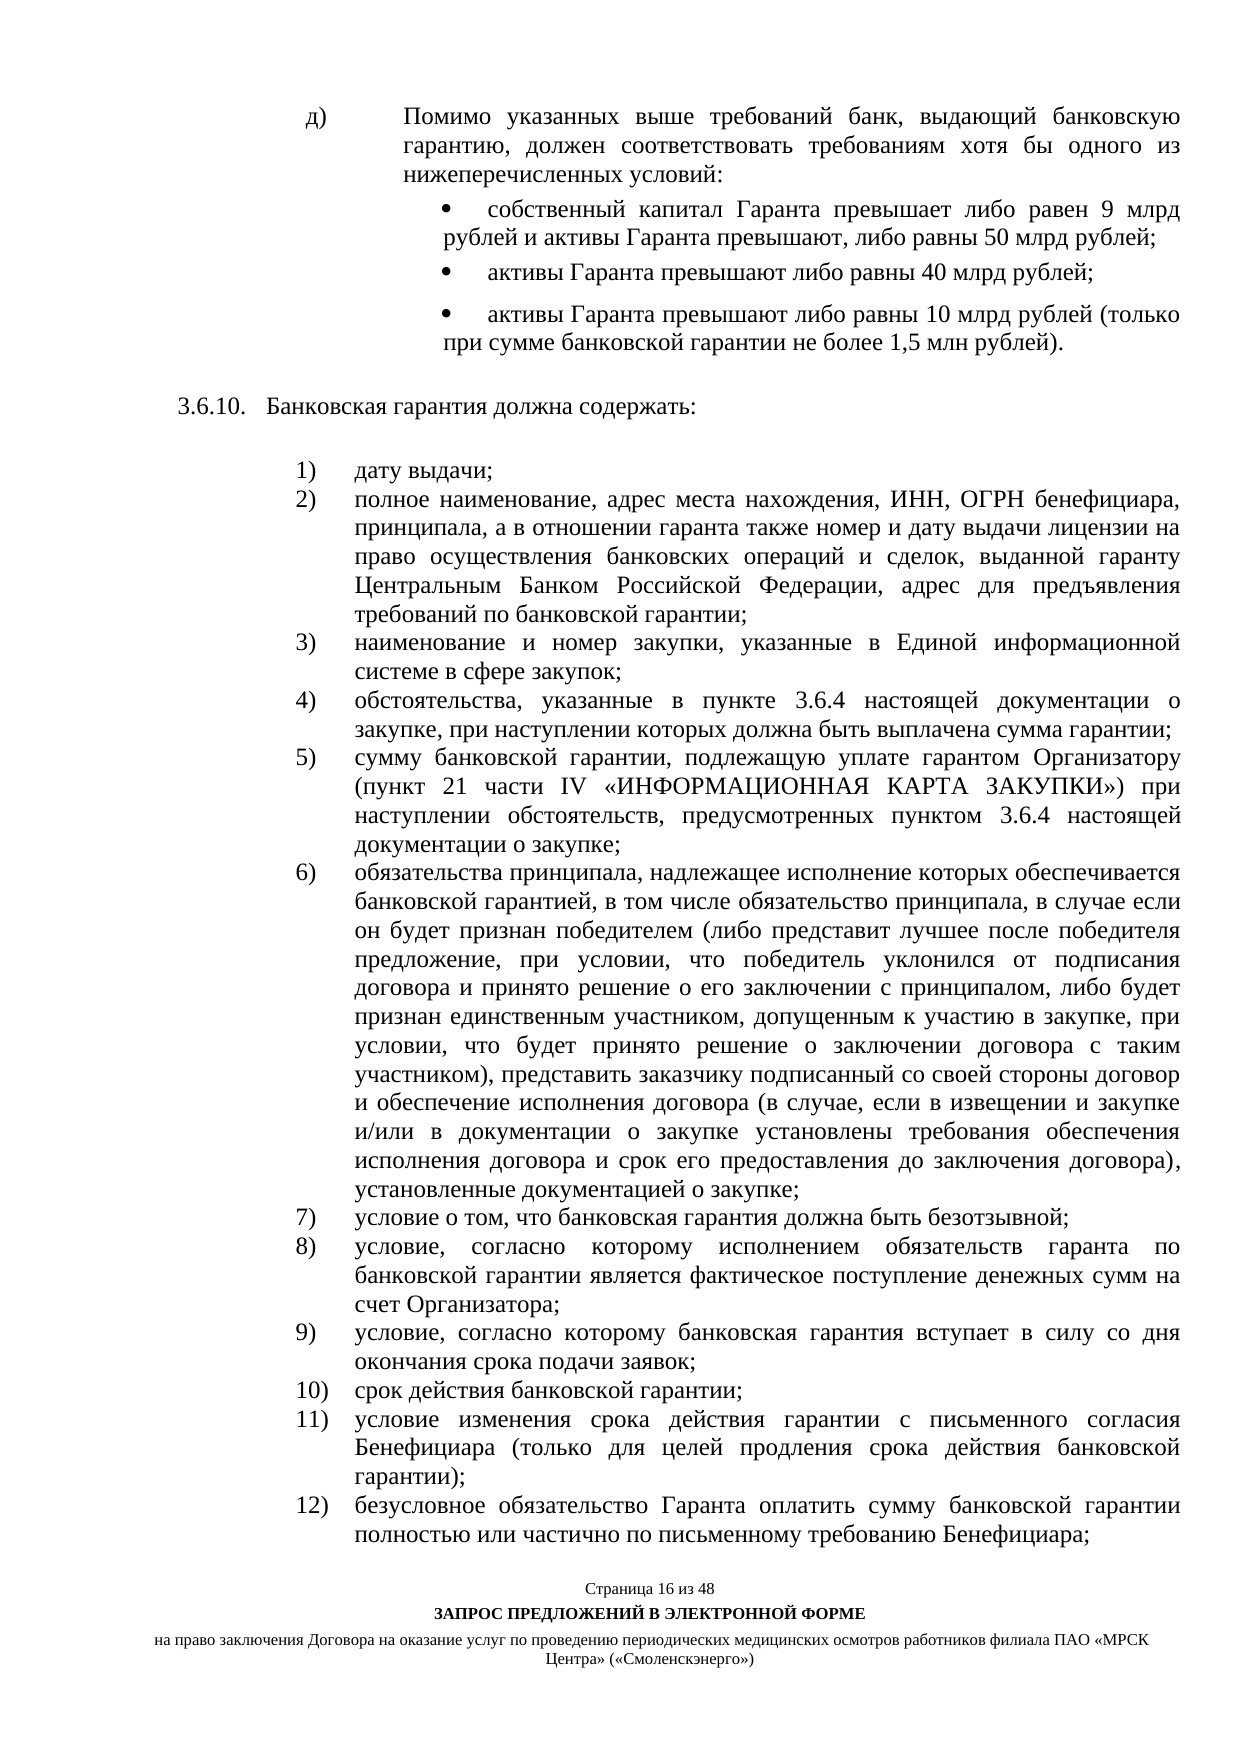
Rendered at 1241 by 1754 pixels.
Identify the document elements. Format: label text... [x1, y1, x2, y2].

list обстоятельства, указанные в пункте 3.6.4 настоящей документации о закупке, при наступлении которых должна быть выплачена сумма гарантии; [295, 685, 1181, 742]
list обязательства принципала, надлежащее исполнение которых обеспечивается банковской гарантией, в том числе обязательство принципала, в случае если он будет признан победителем (либо представит лучшее после победителя предложение, при условии, что победитель уклонился от подписания договора и принято решение о его заключении с принципалом, либо будет признан единственным участником, допущенным к участию в закупке, при условии, что будет принято решение о заключении договора с таким участником), представить заказчику подписанный со своей стороны договор и обеспечение исполнения договора (в случае, если в извещении и закупке и/или в документации о закупке установлены требования обеспечения исполнения договора и срок его предоставления до заключения договора), установленные документацией о закупке; [295, 857, 1181, 1202]
list дату выдачи; [295, 455, 1181, 484]
list условие, согласно которому исполнением обязательств гаранта по банковской гарантии является фактическое поступление денежных сумм на счет Организатора; [295, 1231, 1181, 1317]
list активы Гаранта превышают либо равны 40 млрд рублей; [442, 257, 1181, 286]
list Помимо указанных выше требований банк, выдающий банковскую гарантию, должен соответствовать требованиям хотя бы одного из нижеперечисленных условий: [306, 101, 1181, 187]
list безусловное обязательство Гаранта оплатить сумму банковской гарантии полностью или частично по письменному требованию Бенефициара; [295, 1490, 1181, 1547]
list условие, согласно которому банковская гарантия вступает в силу со дня окончания срока подачи заявок; [295, 1317, 1181, 1375]
list сумму банковской гарантии, подлежащую уплате гарантом Организатору (пункт 21 части IV «ИНФОРМАЦИОННАЯ КАРТА ЗАКУПКИ») при наступлении обстоятельств, предусмотренных пунктом 3.6.4 настоящей документации о закупке; [295, 742, 1181, 857]
list полное наименование, адрес места нахождения, ИНН, ОГРН бенефициара, принципала, а в отношении гаранта также номер и дату выдачи лицензии на право осуществления банковских операций и сделок, выданной гаранту Центральным Банком Российской Федерации, адрес для предъявления требований по банковской гарантии; [295, 484, 1181, 627]
list срок действия банковской гарантии; [295, 1375, 1181, 1404]
list наименование и номер закупки, указанные в Единой информационной системе в сфере закупок; [295, 627, 1181, 685]
list активы Гаранта превышают либо равны 10 млрд рублей (только при сумме банковской гарантии не более 1,5 млн рублей). [442, 299, 1181, 356]
list условие о том, что банковская гарантия должна быть безотзывной; [295, 1202, 1181, 1231]
list собственный капитал Гаранта превышает либо равен 9 млрд рублей и активы Гаранта превышают, либо равны 50 млрд рублей; [442, 194, 1181, 251]
list условие изменения срока действия гарантии с письменного согласия Бенефициара (только для целей продления срока действия банковской гарантии); [295, 1404, 1181, 1490]
subtitle Банковская гарантия должна содержать: [118, 391, 1181, 420]
